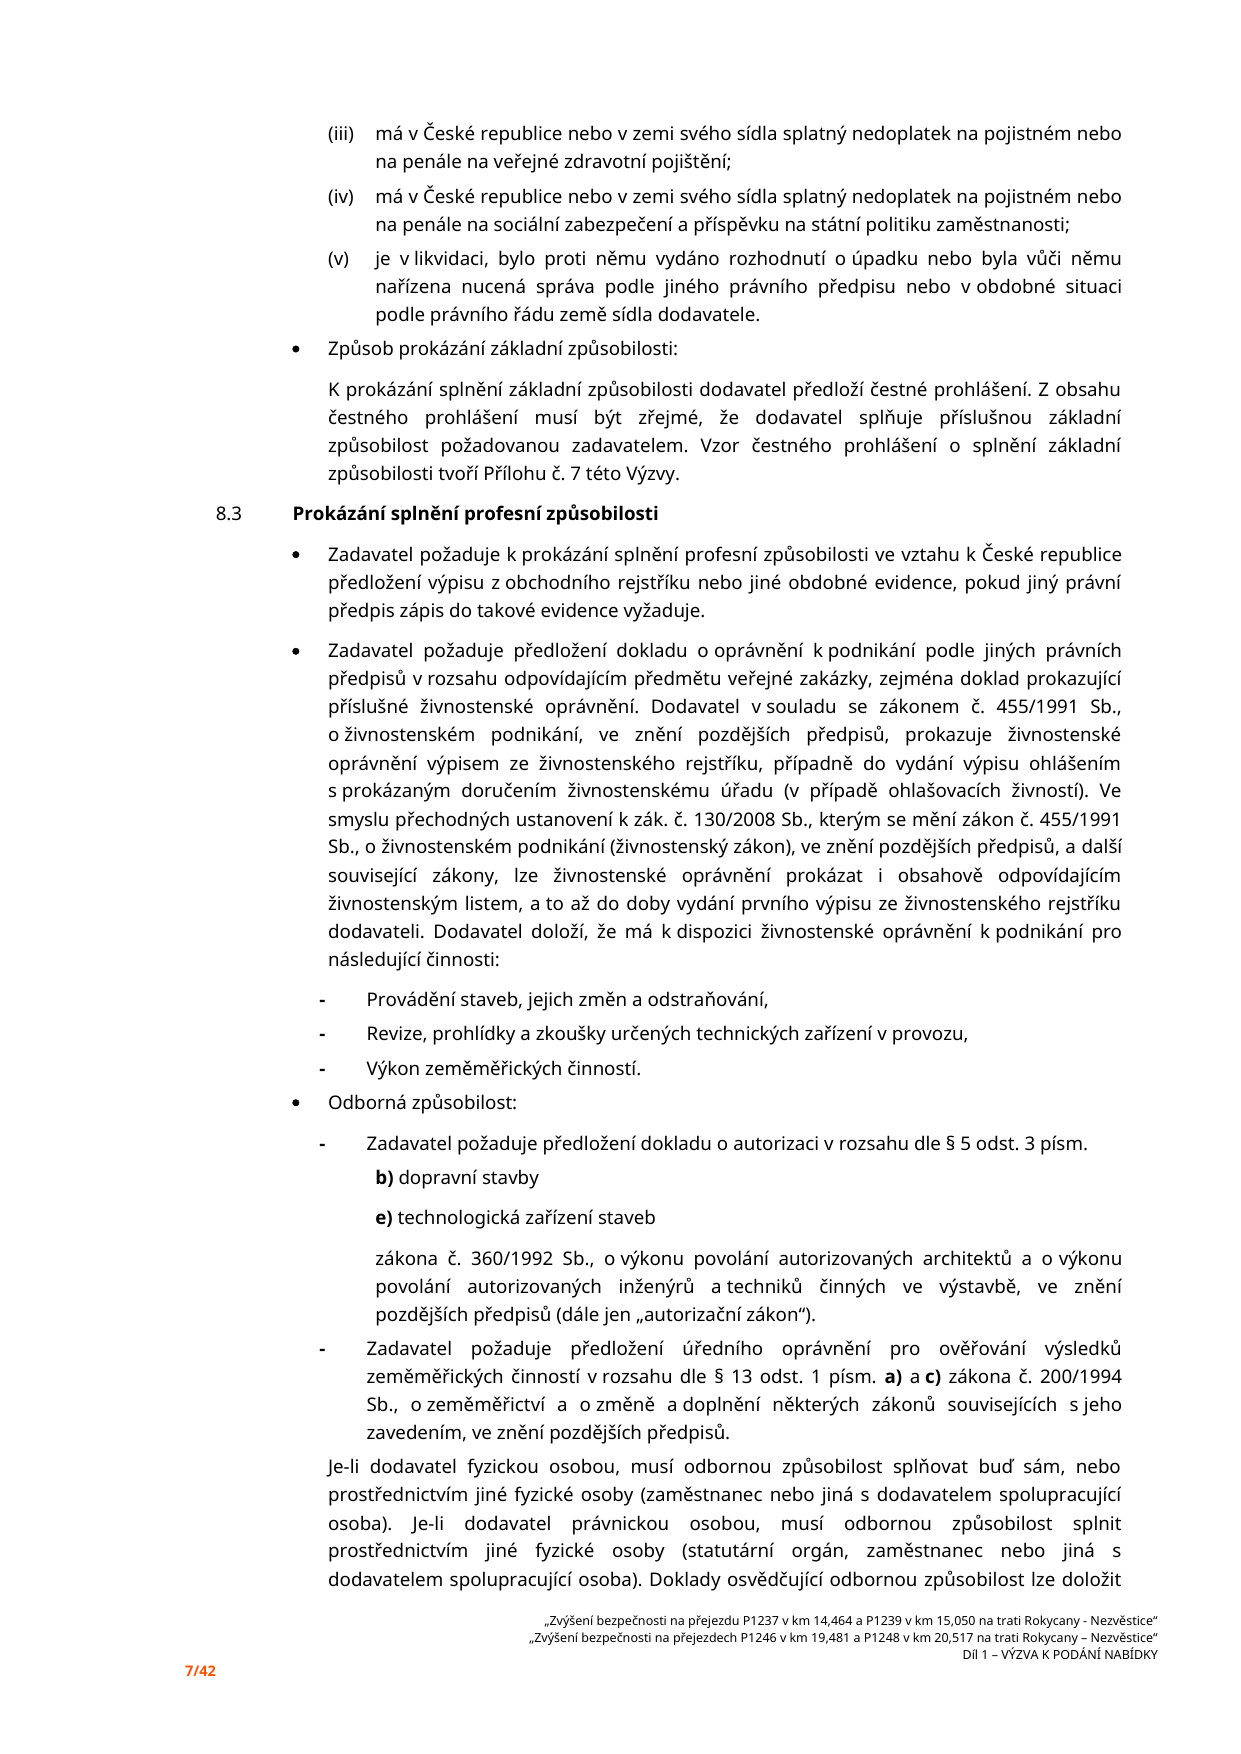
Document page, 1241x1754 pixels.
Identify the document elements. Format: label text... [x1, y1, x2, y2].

text K prokázání splnění základní způsobilosti dodavatel předloží čestné prohlášení. Z obsahu čestného prohlášení musí být zřejmé, že dodavatel splňuje příslušnou základní způsobilost požadovanou zadavatelem. Vzor čestného prohlášení o splnění základní způsobilosti tvoří Přílohu č. 7 této Výzvy. [328, 376, 1122, 486]
text Revize, prohlídky a zkoušky určených technických zařízení v provozu, [319, 1021, 1122, 1046]
text má v České republice nebo v zemi svého sídla splatný nedoplatek na pojistném nebo na penále na veřejné zdravotní pojištění; [328, 121, 1122, 174]
list b) dopravní stavby [339, 1164, 1122, 1189]
text Odborná způsobilost: [292, 1089, 1122, 1115]
text Zadavatel požaduje k prokázání splnění profesní způsobilosti ve vztahu k České republice předložení výpisu z obchodního rejstříku nebo jiné obdobné evidence, pokud jiný právní předpis zápis do takové evidence vyžaduje. [292, 541, 1122, 623]
text Zadavatel požaduje předložení dokladu o autorizaci v rozsahu dle § 5 odst. 3 písm. [319, 1130, 1122, 1155]
text Zadavatel požaduje předložení úředního oprávnění pro ověřování výsledků zeměměřických činností v rozsahu dle § 13 odst. 1 písm. a) a c) zákona č. 200/1994 Sb., o zeměměřictví a o změně a doplnění některých zákonů souvisejících s jeho zavedením, ve znění pozdějších předpisů. [319, 1335, 1122, 1445]
text je v likvidaci, bylo proti němu vydáno rozhodnutí o úpadku nebo byla vůči němu nařízena nucená správa podle jiného právního předpisu nebo v obdobné situaci podle právního řádu země sídla dodavatele. [328, 245, 1122, 327]
text má v České republice nebo v zemi svého sídla splatný nedoplatek na pojistném nebo na penále na sociální zabezpečení a příspěvku na státní politiku zaměstnanosti; [328, 183, 1122, 236]
text Způsob prokázání základní způsobilosti: [292, 336, 1122, 361]
text Provádění staveb, jejich změn a odstraňování, [319, 986, 1122, 1012]
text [328, 1454, 1122, 1591]
list zákona č. 360/1992 Sb., o výkonu povolání autorizovaných architektů a o výkonu povolání autorizovaných inženýrů a techniků činných ve výstavbě, ve znění pozdějších předpisů (dále jen „autorizační zákon“). [375, 1245, 1122, 1327]
text Zadavatel požaduje předložení dokladu o oprávnění k podnikání podle jiných právních předpisů v rozsahu odpovídajícím předmětu veřejné zakázky, zejména doklad prokazující příslušné živnostenské oprávnění. Dodavatel v souladu se zákonem č. 455/1991 Sb., o živnostenském podnikání, ve znění pozdějších předpisů, prokazuje živnostenské oprávnění výpisem ze živnostenského rejstříku, případně do vydání výpisu ohlášením s prokázaným doručením živnostenskému úřadu (v případě ohlašovacích živností). Ve smyslu přechodných ustanovení k zák. č. 130/2008 Sb., kterým se mění zákon č. 455/1991 Sb., o živnostenském podnikání (živnostenský zákon), ve znění pozdějších předpisů, a další související zákony, lze živnostenské oprávnění prokázat i obsahově odpovídajícím živnostenským listem, a to až do doby vydání prvního výpisu ze živnostenského rejstříku dodavateli. Dodavatel doloží, že má k dispozici živnostenské oprávnění k podnikání pro následující činnosti: [292, 638, 1122, 971]
text Prokázání splnění profesní způsobilosti [216, 501, 1122, 526]
list e) technologická zařízení staveb [339, 1204, 1122, 1230]
text Výkon zeměměřických činností. [319, 1055, 1122, 1081]
